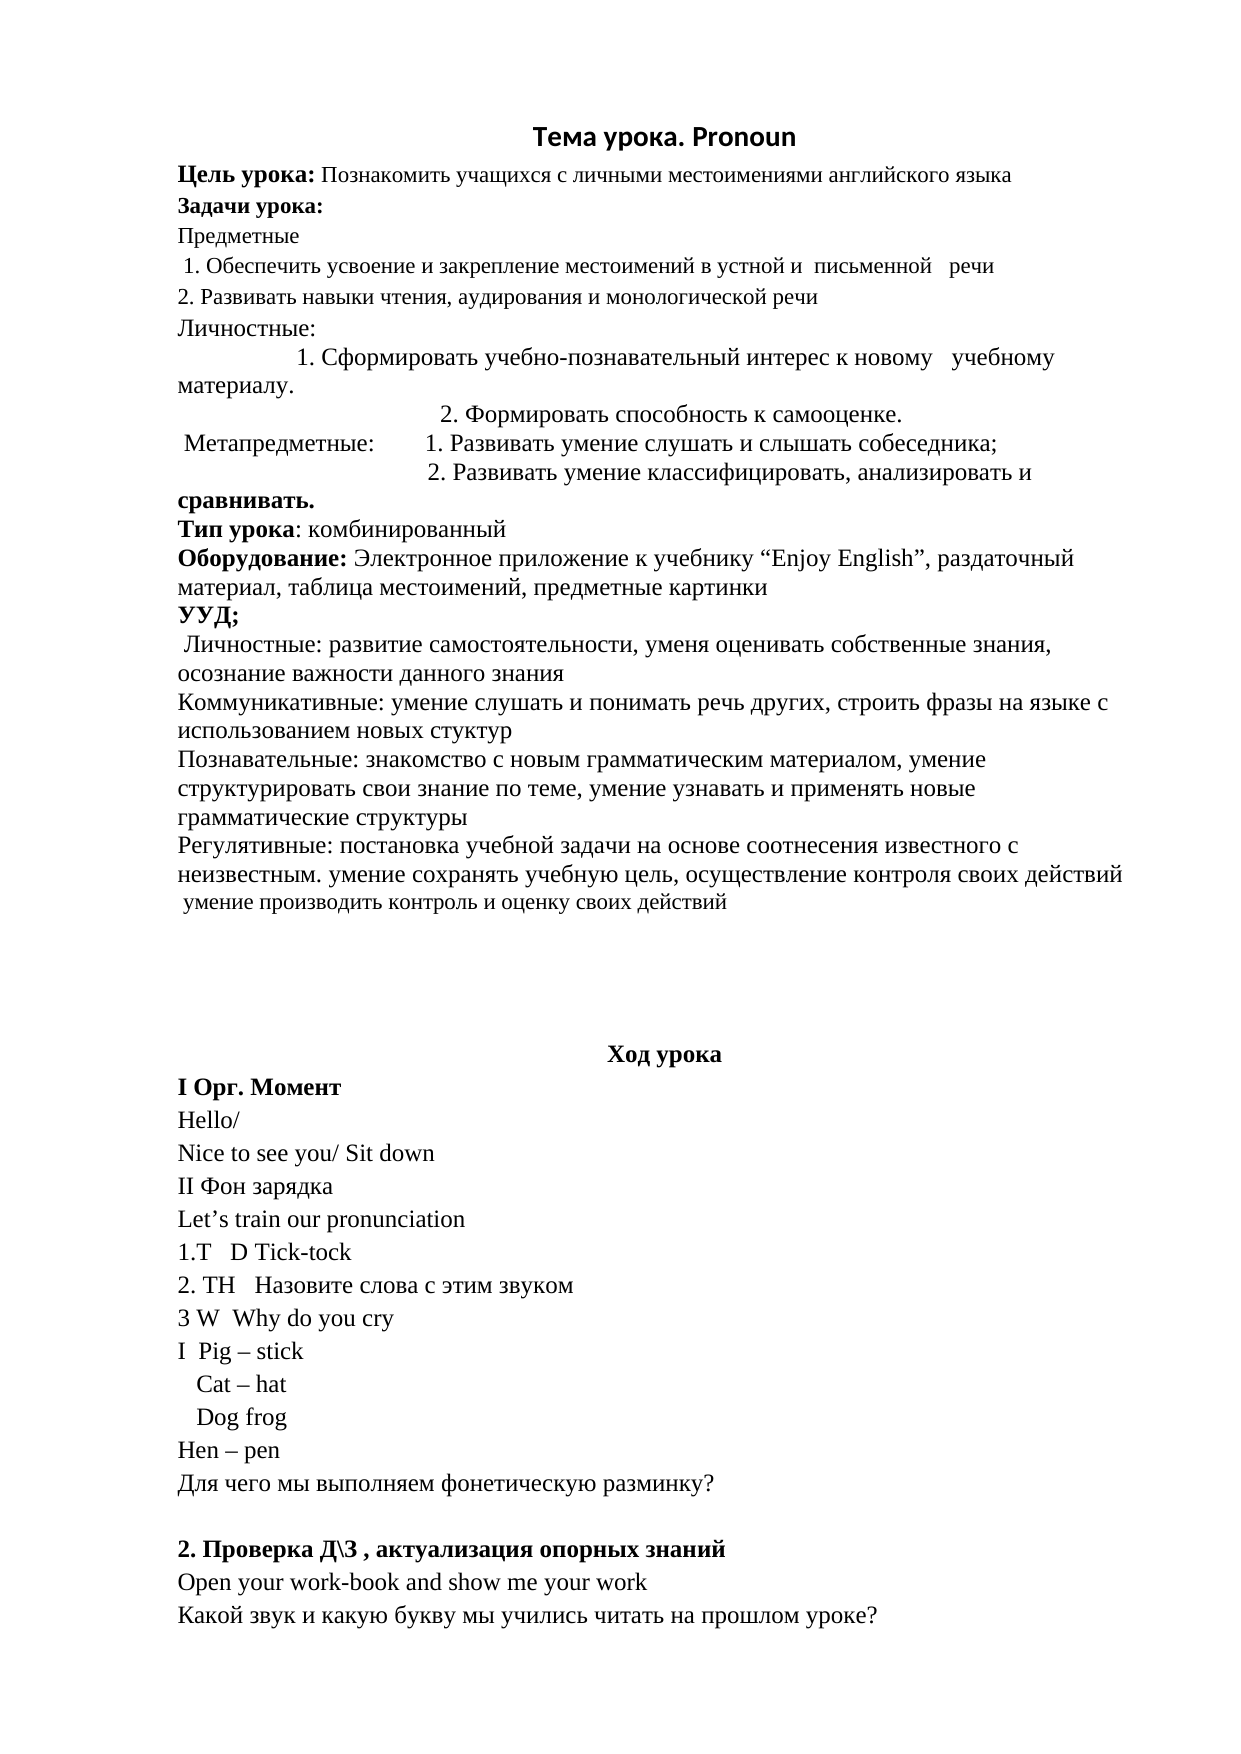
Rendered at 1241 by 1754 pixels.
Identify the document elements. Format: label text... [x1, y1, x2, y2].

text Cat – hat [177, 1369, 1152, 1398]
text 1. Сформировать учебно-познавательный интерес к новому учебному материалу. [177, 342, 1152, 399]
text Let’s train our pronunciation [177, 1204, 1152, 1233]
text I Pig – stick [177, 1336, 1152, 1365]
text 1. Обеспечить усвоение и закрепление местоимений в устной и письменной речи [177, 252, 1152, 279]
text Dog frog [177, 1402, 1152, 1431]
text Тип урока: комбинированный [177, 514, 1152, 543]
text Предметные [177, 222, 1152, 249]
text Задачи урока: [177, 192, 1152, 218]
text Познавательные: знакомство с новым грамматическим материалом, умение структурировать свои знание по теме, умение узнавать и применять новые грамматические структуры [177, 744, 1152, 830]
text Оборудование: Электронное приложение к учебнику “Enjoy English”, раздаточный материал, таблица местоимений, предметные картинки [177, 543, 1152, 600]
text Тема урока. Pronoun [177, 118, 1152, 154]
text Nice to see you/ Sit down [177, 1138, 1152, 1167]
text II Фон зарядка [177, 1171, 1152, 1200]
text Цель урока: Познакомить учащихся с личными местоимениями английского языка [177, 159, 1152, 188]
text 2. Развивать навыки чтения, аудирования и монологической речи [177, 283, 1152, 309]
text Личностные: развитие самостоятельности, уменя оценивать собственные знания, осознание важности данного знания [177, 629, 1152, 687]
text УУД; [177, 600, 1152, 629]
text Какой звук и какую букву мы учились читать на прошлом уроке? [177, 1600, 1152, 1629]
text 3 W Why do you cry [177, 1303, 1152, 1332]
text Метапредметные: 1. Развивать умение слушать и слышать собеседника; [177, 428, 1152, 457]
text Open your work-book and show me your work [177, 1567, 1152, 1596]
text 1.T D Tick-tock [177, 1237, 1152, 1266]
text Hello/ [177, 1105, 1152, 1134]
text 2. Проверка Д\З , актуализация опорных знаний [177, 1534, 1152, 1563]
text 2. Развивать умение классифицировать, анализировать и сравнивать. [177, 457, 1152, 514]
text умение производить контроль и оценку своих действий [177, 888, 1152, 914]
text 2. Формировать способность к самооценке. [177, 399, 1152, 428]
text Ход урока [177, 1039, 1152, 1068]
text Hen – pen [177, 1435, 1152, 1464]
text I Орг. Момент [177, 1072, 1152, 1101]
text Регулятивные: постановка учебной задачи на основе соотнесения известного с неизвестным. умение сохранять учебную цель, осуществление контроля своих действий [177, 830, 1152, 888]
text Для чего мы выполняем фонетическую разминку? [177, 1468, 1152, 1497]
text Коммуникативные: умение слушать и понимать речь других, строить фразы на языке с использованием новых стуктур [177, 687, 1152, 744]
text Личностные: [177, 313, 1152, 342]
text 2. TH Назовите слова с этим звуком [177, 1270, 1152, 1299]
